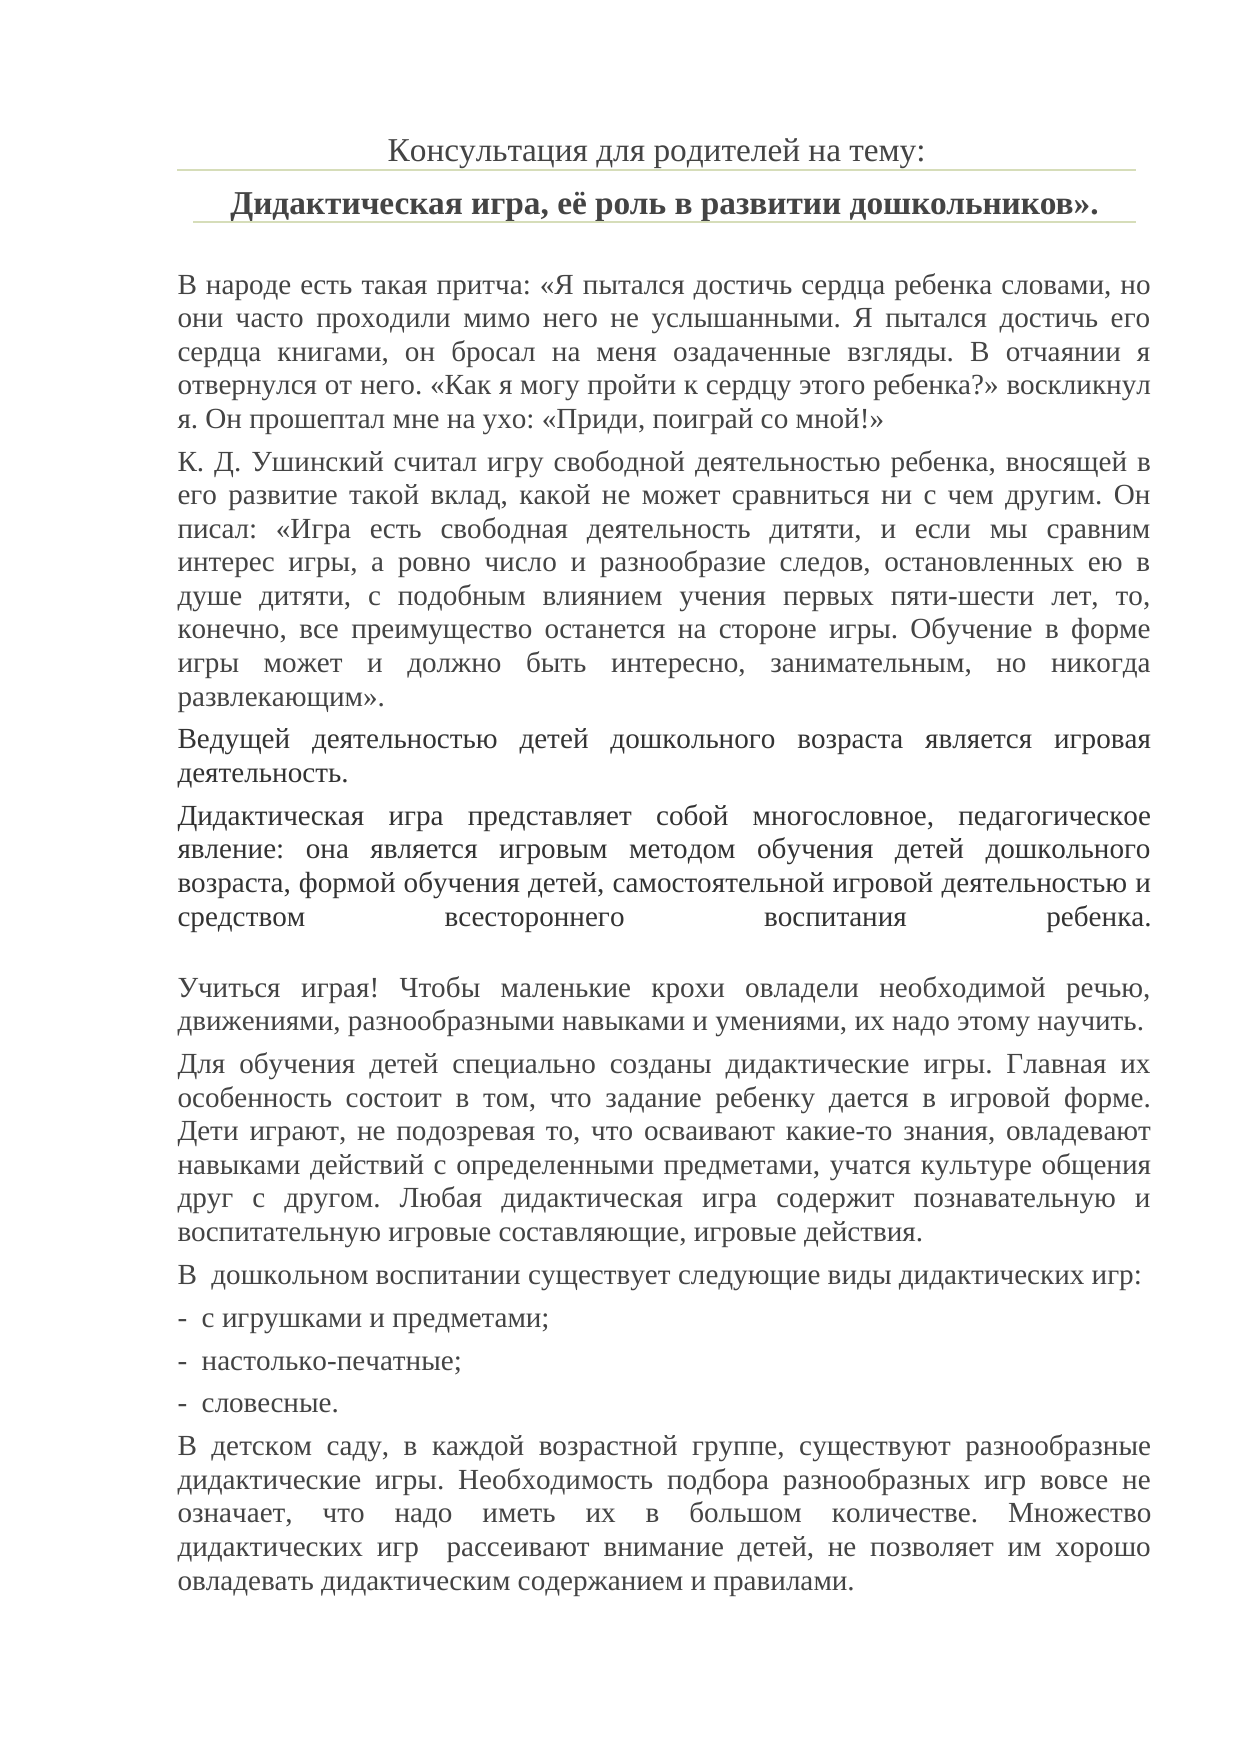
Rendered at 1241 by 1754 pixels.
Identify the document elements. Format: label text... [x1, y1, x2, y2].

text Дидактическая игра, её роль в развитии дошкольников». [193, 183, 1136, 221]
text К. Д. Ушинский считал игру свободной деятельностью ребенка, вносящей в его развитие такой вклад, какой не может сравниться ни с чем другим. Он писал: «Игра есть свободная деятельность дитяти, и если мы сравним интерес игры, а ровно число и разнообразие следов, остановленных ею в душе дитяти, с подобным влиянием учения первых пяти-шести лет, то, конечно, все преимущество останется на стороне игры. Обучение в форме игры может и должно быть интересно, занимательным, но никогда развлекающим». [177, 444, 1152, 712]
text В народе есть такая притча: «Я пытался достичь сердца ребенка словами, но они часто проходили мимо него не услышанными. Я пытался достичь его сердца книгами, он бросал на меня озадаченные взгляды. В отчаянии я отвернулся от него. «Как я могу пройти к сердцу этого ребенка?» воскликнул я. Он прошептал мне на ухо: «Приди, поиграй со мной!» [177, 267, 1152, 434]
text Ведущей деятельностью детей дошкольного возраста является игровая деятельность. [177, 722, 1152, 789]
text Дидактическая игра представляет собой многословное, педагогическое явление: она является игровым методом обучения детей дошкольного возраста, формой обучения детей, самостоятельной игровой деятельностью и средством всестороннего воспитания ребенка. [177, 798, 1152, 960]
text - словесные. [177, 1386, 1152, 1419]
text Для обучения детей специально созданы дидактические игры. Главная их особенность состоит в том, что задание ребенку дается в игровой форме. Дети играют, не подозревая то, что осваивают какие-то знания, овладевают навыками действий с определенными предметами, учатся культуре общения друг с другом. Любая дидактическая игра содержит познавательную и воспитательную игровые составляющие, игровые действия. [177, 1046, 1152, 1247]
text Консультация для родителей на тему: [177, 131, 1136, 169]
text В детском саду, в каждой возрастной группе, существуют разнообразные дидактические игры. Необходимость подбора разнообразных игр вовсе не означает, что надо иметь их в большом количестве. Множество дидактических игр рассеивают внимание детей, не позволяет им хорошо овладевать дидактическим содержанием и правилами. [177, 1428, 1152, 1596]
text В дошкольном воспитании существует следующие виды дидактических игр: [177, 1257, 1152, 1290]
text - с игрушками и предметами; [177, 1300, 1152, 1333]
text - настолько-печатные; [177, 1343, 1152, 1376]
text Учиться играя! Чтобы маленькие крохи овладели необходимой речью, движениями, разнообразными навыками и умениями, их надо этому научить. [177, 970, 1152, 1037]
